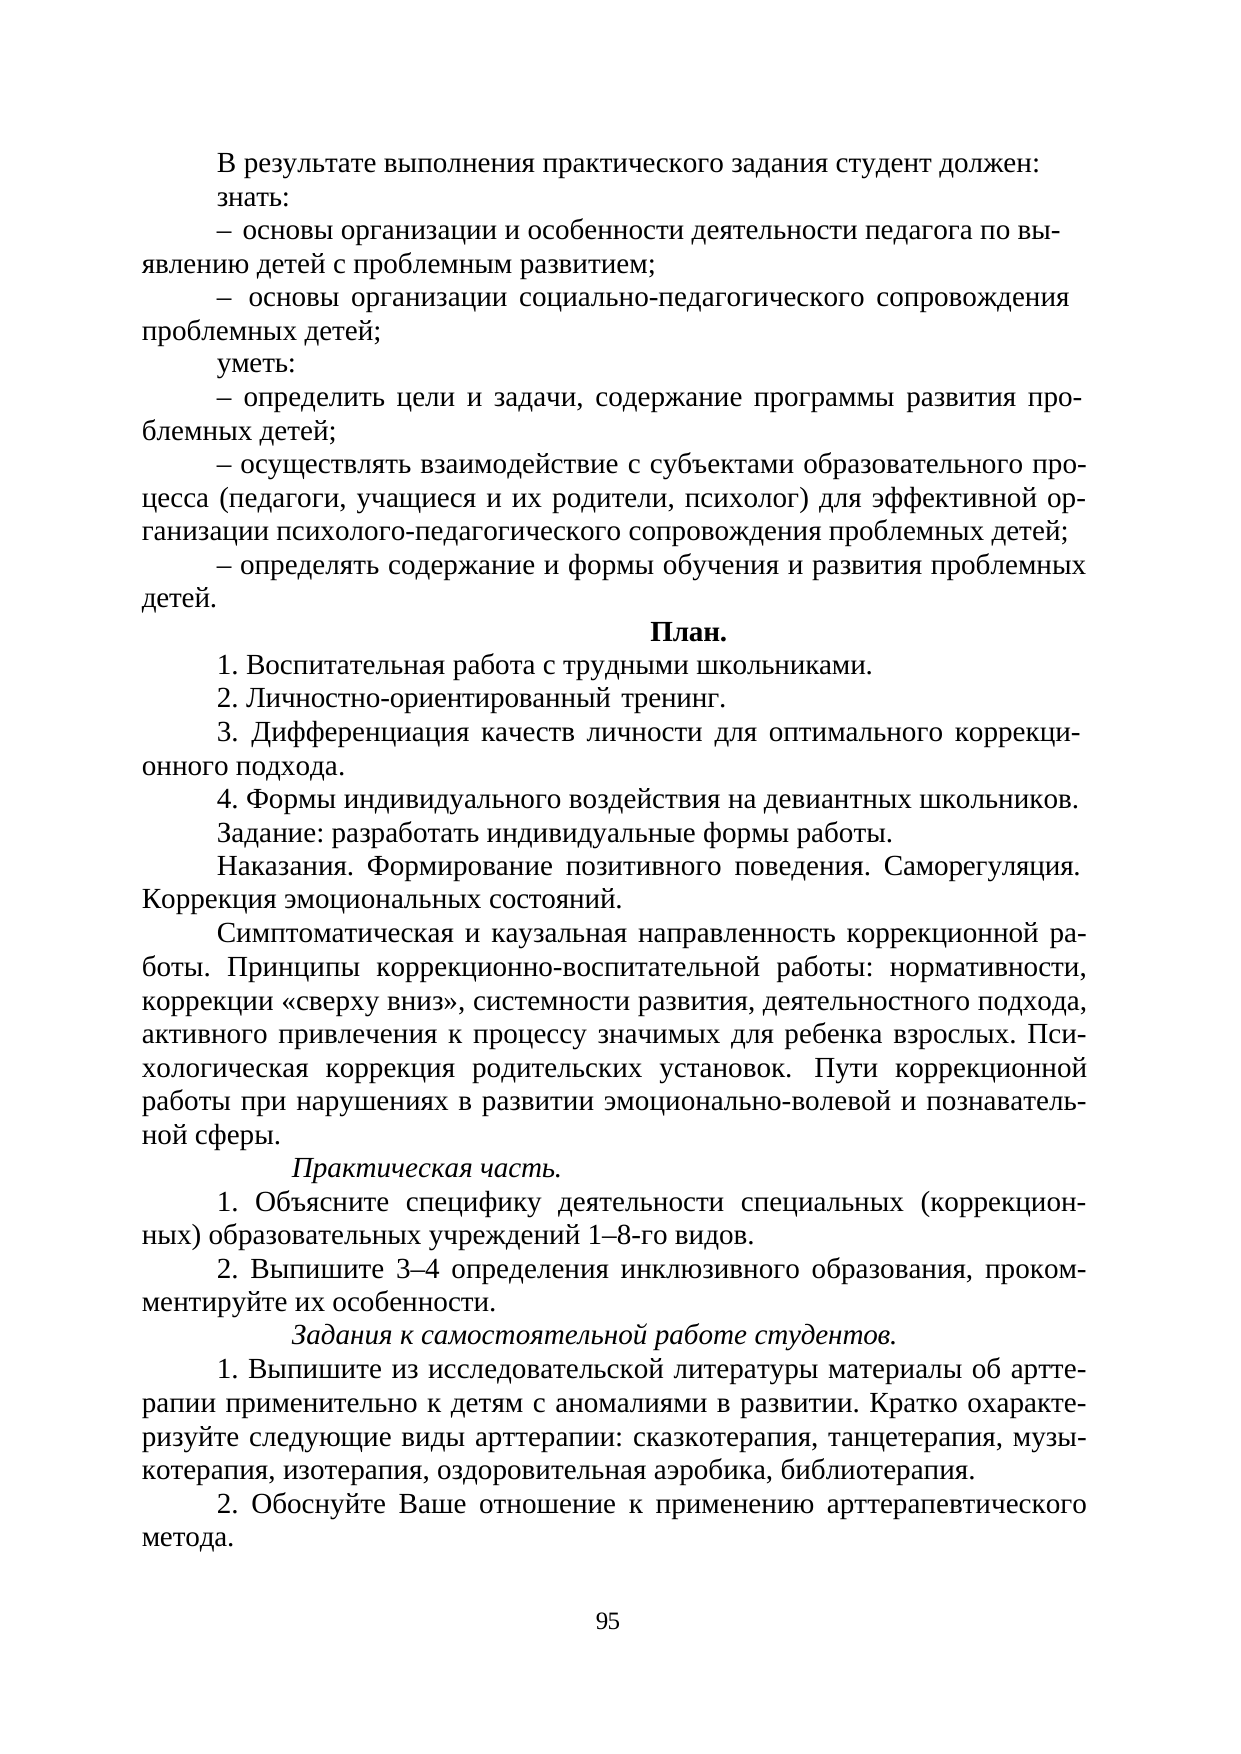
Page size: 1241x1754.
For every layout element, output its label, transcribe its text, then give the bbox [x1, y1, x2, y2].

text Практическая часть. [217, 1150, 1196, 1184]
list Формы индивидуального воздействия на девиантных школьников. Задание: разработать индивидуальные формы работы. [217, 782, 1080, 849]
list осуществлять взаимодействие с субъектами образовательного про- цесса (педагоги, учащиеся и их родители, психолог) для эффективной ор- ганизации психолого-педагогического сопровождения проблемных детей; [142, 446, 1087, 547]
list основы организации социально-педагогического сопровождения проблемных детей; [142, 279, 1087, 346]
list Личностно-ориентированный тренинг. [217, 681, 1196, 714]
text Симптоматическая и каузальная направленность коррекционной ра- боты. Принципы коррекционно-воспитательной работы: нормативности, коррекции «сверху вниз», системности развития, деятельностного подхода, активного привлечения к процессу значимых для ребенка взрослых. Пси- хологическая коррекция родительских установок. Пути коррекционной работы при нарушениях в развитии эмоционально-волевой и познаватель- ной сферы. [142, 916, 1087, 1150]
text Коррекция эмоциональных состояний. [142, 882, 1196, 916]
list Объясните специфику деятельности специальных (коррекцион- ных) образовательных учреждений 1–8-го видов. [142, 1184, 1087, 1251]
text Задания к самостоятельной работе студентов. [217, 1318, 1196, 1352]
text уметь: [217, 346, 1196, 379]
list определить цели и задачи, содержание программы развития про- блемных детей; [142, 379, 1087, 446]
list Обоснуйте Ваше отношение к применению арттерапевтического метода. [142, 1486, 1087, 1553]
list Воспитательная работа с трудными школьниками. [217, 648, 1196, 681]
text Наказания. Формирование позитивного поведения. Саморегуляция. [217, 849, 1196, 882]
subtitle План. [575, 614, 1196, 648]
list Выпишите 3–4 определения инклюзивного образования, проком- ментируйте их особенности. [142, 1251, 1088, 1318]
text В результате выполнения практического задания студент должен: знать: [217, 145, 1099, 212]
list Выпишите из исследовательской литературы материалы об артте- рапии применительно к детям с аномалиями в развитии. Кратко охаракте- ризуйте следующие виды арттерапии: сказкотерапия, танцетерапия, музы- котерапия, изотерапия, оздоровительная аэробика, библиотерапия. [142, 1352, 1087, 1486]
list Дифференциация качеств личности для оптимального коррекци- онного подхода. [142, 714, 1087, 782]
list определять содержание и формы обучения и развития проблемных детей. [142, 547, 1087, 614]
list основы организации и особенности деятельности педагога по вы- явлению детей с проблемным развитием; [142, 212, 1087, 279]
